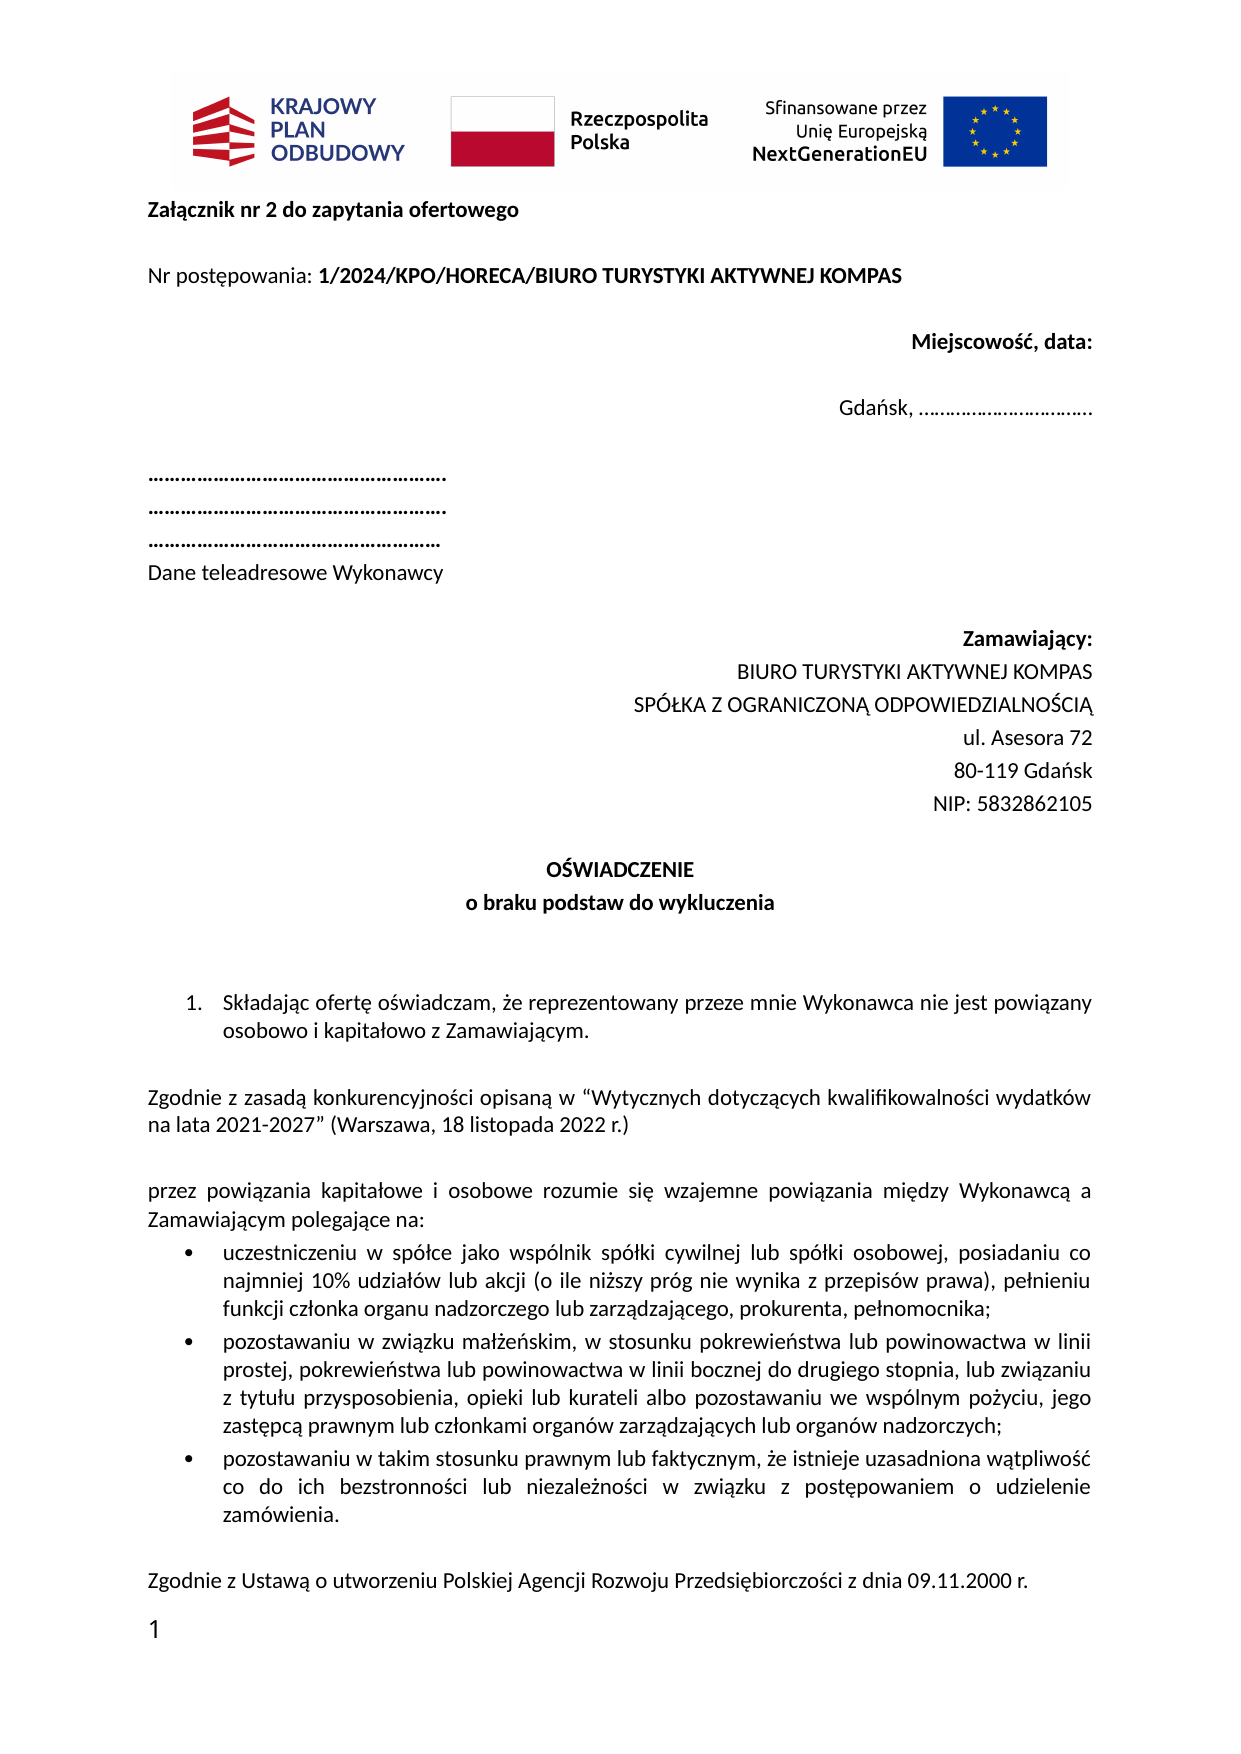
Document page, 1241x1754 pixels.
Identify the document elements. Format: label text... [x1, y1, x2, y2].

picture [170, 73, 1070, 190]
text ……………………………………………… [148, 525, 1093, 553]
text ………………………………………………. [148, 459, 1093, 487]
text NIP: 5832862105 [148, 789, 1093, 817]
text BIURO TURYSTYKI AKTYWNEJ KOMPAS [148, 657, 1093, 685]
text SPÓŁKA Z OGRANICZONĄ ODPOWIEDZIALNOŚCIĄ [148, 690, 1093, 718]
text Nr postępowania: 1/2024/KPO/HORECA/BIURO TURYSTYKI AKTYWNEJ KOMPAS [148, 261, 1093, 289]
text Miejscowość, data: [148, 327, 1093, 355]
text Dane teleadresowe Wykonawcy [148, 558, 1093, 586]
list pozostawaniu w związku małżeńskim, w stosunku pokrewieństwa lub powinowactwa w linii prostej, pokrewieństwa lub powinowactwa w linii bocznej do drugiego stopnia, lub związaniu z tytułu przysposobienia, opieki lub kurateli albo pozostawaniu we wspólnym pożyciu, jego zastępcą prawnym lub członkami organów zarządzających lub organów nadzorczych; [185, 1327, 1093, 1439]
text Zamawiający: [148, 624, 1093, 652]
text Załącznik nr 2 do zapytania ofertowego [148, 195, 1093, 223]
text ul. Asesora 72 [148, 723, 1093, 751]
text o braku podstaw do wykluczenia [148, 888, 1093, 916]
list pozostawaniu w takim stosunku prawnym lub faktycznym, że istnieje uzasadniona wątpliwość co do ich bezstronności lub niezależności w związku z postępowaniem o udzielenie zamówienia. [185, 1444, 1093, 1528]
text Gdańsk, …………………………… [148, 393, 1093, 421]
text ………………………………………………. [148, 492, 1093, 520]
list uczestniczeniu w spółce jako wspólnik spółki cywilnej lub spółki osobowej, posiadaniu co najmniej 10% udziałów lub akcji (o ile niższy próg nie wynika z przepisów prawa), pełnieniu funkcji członka organu nadzorczego lub zarządzającego, prokurenta, pełnomocnika; [185, 1238, 1093, 1322]
text przez powiązania kapitałowe i osobowe rozumie się wzajemne powiązania między Wykonawcą a Zamawiającym polegające na: [148, 1177, 1093, 1233]
text 80-119 Gdańsk [148, 756, 1093, 784]
text OŚWIADCZENIE [148, 855, 1093, 883]
text Zgodnie z Ustawą o utworzeniu Polskiej Agencji Rozwoju Przedsiębiorczości z dnia 09.11.2000 r. [148, 1566, 1093, 1594]
list Składając ofertę oświadczam, że reprezentowany przeze mnie Wykonawca nie jest powiązany osobowo i kapitałowo z Zamawiającym. [185, 988, 1093, 1044]
text Zgodnie z zasadą konkurencyjności opisaną w “Wytycznych dotyczących kwalifikowalności wydatków na lata 2021-2027” (Warszawa, 18 listopada 2022 r.) [148, 1083, 1093, 1139]
